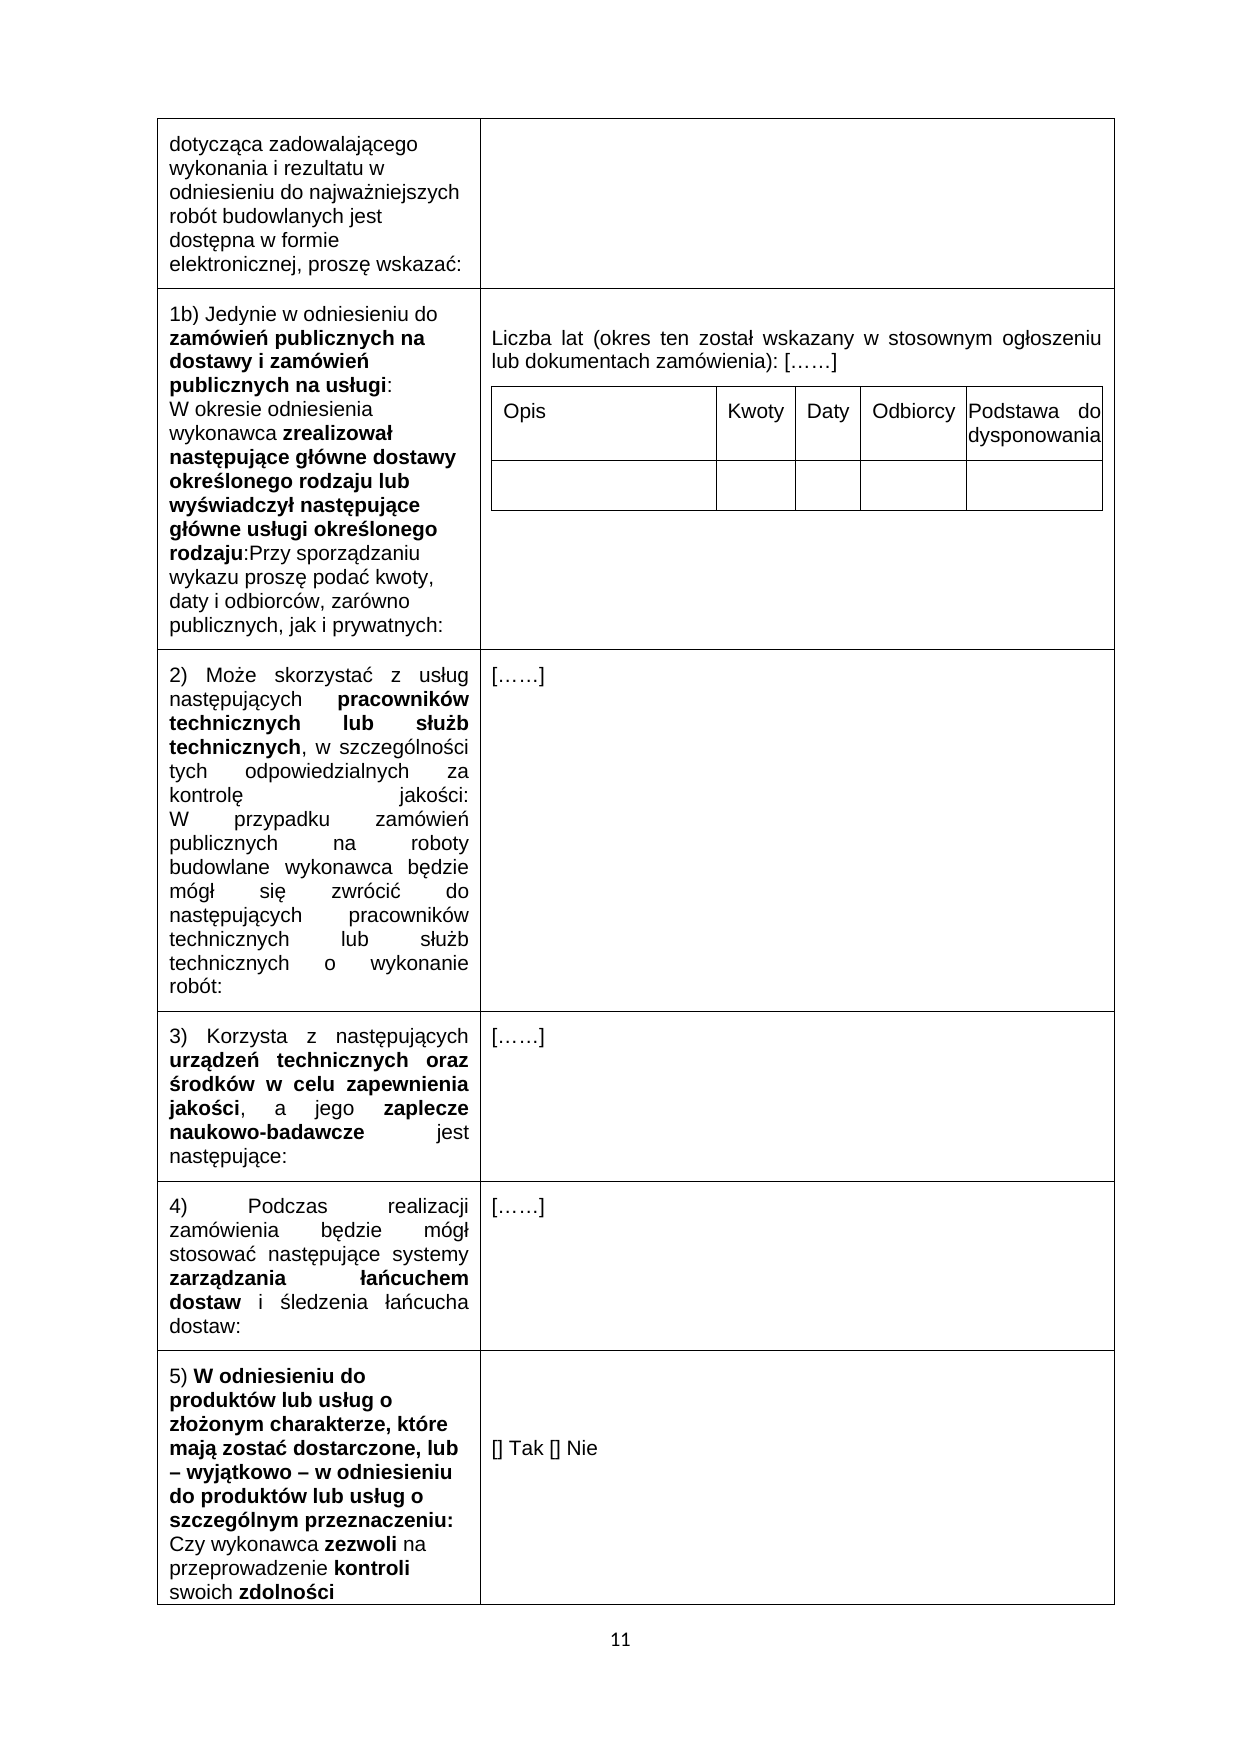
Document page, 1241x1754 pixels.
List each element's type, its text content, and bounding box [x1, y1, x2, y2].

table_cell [481, 119, 1114, 288]
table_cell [158, 1351, 480, 1603]
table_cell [158, 119, 480, 288]
table_cell [……] [481, 1012, 1114, 1181]
table_cell Liczba lat (okres ten został wskazany w stosownym ogłoszeniu lub dokumentach zamówienia): [……] [481, 289, 1114, 649]
table_cell [……] [481, 1182, 1114, 1350]
table_cell [] Tak [] Nie [481, 1351, 1114, 1603]
table_cell [……] [481, 650, 1114, 1011]
table_cell 3) Korzysta z następujących urządzeń technicznych oraz środków w celu zapewnienia jakości, a jego zaplecze naukowo-badawcze jest następujące: [158, 1012, 480, 1181]
table_cell 1b) Jedynie w odniesieniu do zamówień publicznych na dostawy i zamówień publicznych na usługi: W okresie odniesienia wykonawca zrealizował następujące główne dostawy określonego rodzaju lub wyświadczył następujące główne usługi określonego rodzaju:Przy sporządzaniu wykazu proszę podać kwoty, daty i odbiorców, zarówno publicznych, jak i prywatnych: [158, 289, 480, 649]
table_cell 2) Może skorzystać z usług następujących pracowników technicznych lub służb technicznych, w szczególności tych odpowiedzialnych za kontrolę jakości: W przypadku zamówień publicznych na roboty budowlane wykonawca będzie mógł się zwrócić do następujących pracowników technicznych lub służb technicznych o wykonanie robót: [158, 650, 480, 1011]
table_cell 4) Podczas realizacji zamówienia będzie mógł stosować następujące systemy zarządzania łańcuchem dostaw i śledzenia łańcucha dostaw: [158, 1182, 480, 1350]
